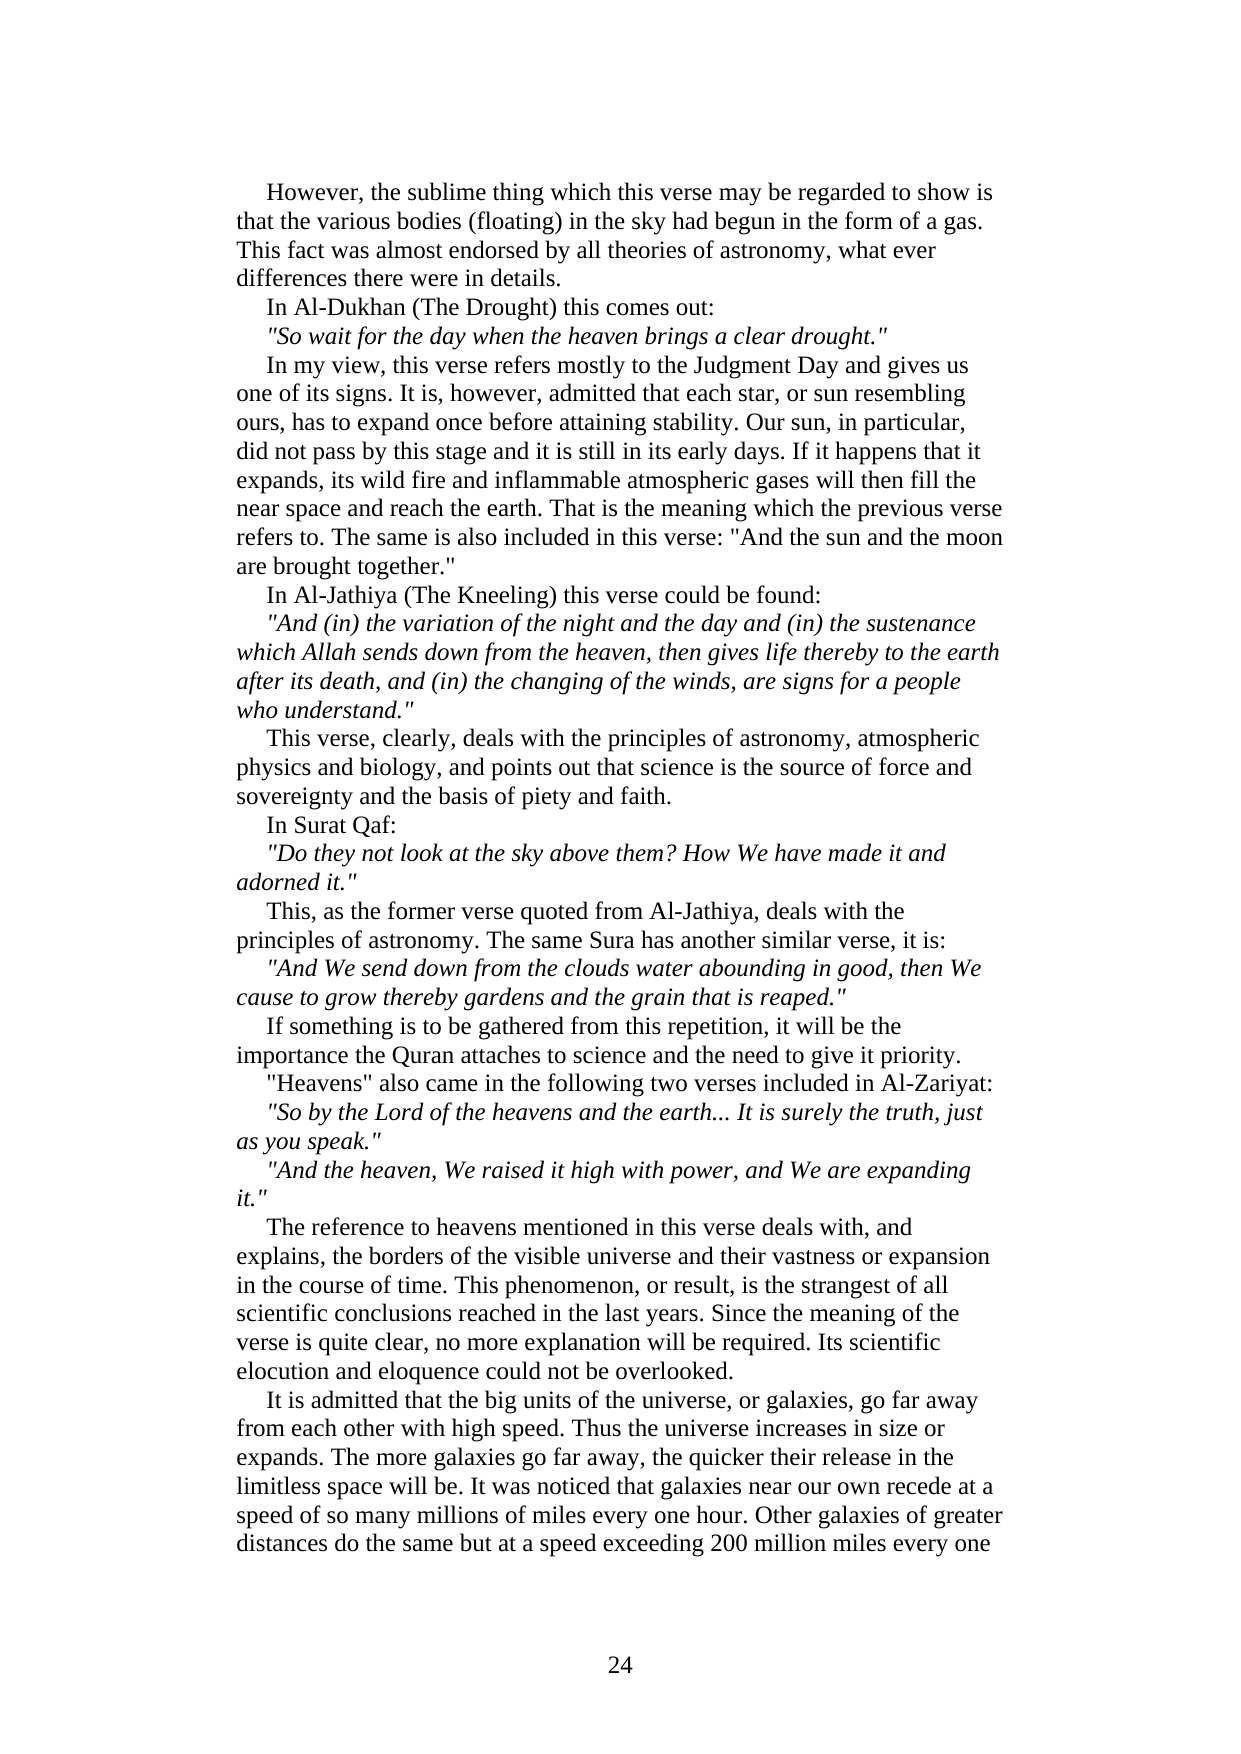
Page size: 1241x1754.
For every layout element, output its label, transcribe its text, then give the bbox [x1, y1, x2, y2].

text This verse, clearly, deals with the principles of astronomy, atmospheric physics and biology, and points out that science is the source of force and sovereignty and the basis of piety and faith. [236, 723, 1004, 810]
text In my view, this verse refers mostly to the Judgment Day and gives us one of its signs. It is, however, admitted that each star, or sun resembling ours, has to expand once before attaining stability. Our sun, in particular, did not pass by this stage and it is still in its early days. If it happens that it expands, its wild fire and inflammable atmospheric gases will then fill the near space and reach the earth. That is the meaning which the previous verse refers to. The same is also included in this verse: "And the sun and the moon are brought together." [236, 350, 1004, 580]
text However, the sublime thing which this verse may be regarded to show is that the various bodies (floating) in the sky had begun in the form of a gas. This fact was almost endorsed by all theories of astronomy, what ever differences there were in details. [236, 177, 1004, 292]
text In Surat Qaf: [236, 810, 1004, 838]
text "Do they not look at the sky above them? How We have made it and adorned it." [236, 838, 1004, 896]
text "And We send down from the clouds water abounding in good, then We cause to grow thereby gardens and the grain that is reaped." [236, 953, 1004, 1011]
text "So by the Lord of the heavens and the earth... It is surely the truth, just as you speak." [236, 1097, 1004, 1155]
text "So wait for the day when the heaven brings a clear drought." [236, 321, 1004, 350]
text In Al-Dukhan (The Drought) this comes out: [236, 292, 1004, 321]
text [236, 1385, 1004, 1557]
text This, as the former verse quoted from Al-Jathiya, deals with the principles of astronomy. The same Sura has another similar verse, it is: [236, 896, 1004, 953]
text If something is to be gathered from this repetition, it will be the importance the Quran attaches to science and the need to give it priority. [236, 1011, 1004, 1068]
text The reference to heavens mentioned in this verse deals with, and explains, the borders of the visible universe and their vastness or expansion in the course of time. This phenomenon, or result, is the strangest of all scientific conclusions reached in the last years. Since the meaning of the verse is quite clear, no more explanation will be required. Its scientific elocution and eloquence could not be overlooked. [236, 1212, 1004, 1385]
text "And (in) the variation of the night and the day and (in) the sustenance which Allah sends down from the heaven, then gives life thereby to the earth after its death, and (in) the changing of the winds, are signs for a people who understand." [236, 608, 1004, 723]
text "Heavens" also came in the following two verses included in Al-Zariyat: [236, 1068, 1004, 1097]
text In Al-Jathiya (The Kneeling) this verse could be found: [236, 580, 1004, 608]
text "And the heaven, We raised it high with power, and We are expanding it." [236, 1155, 1004, 1212]
